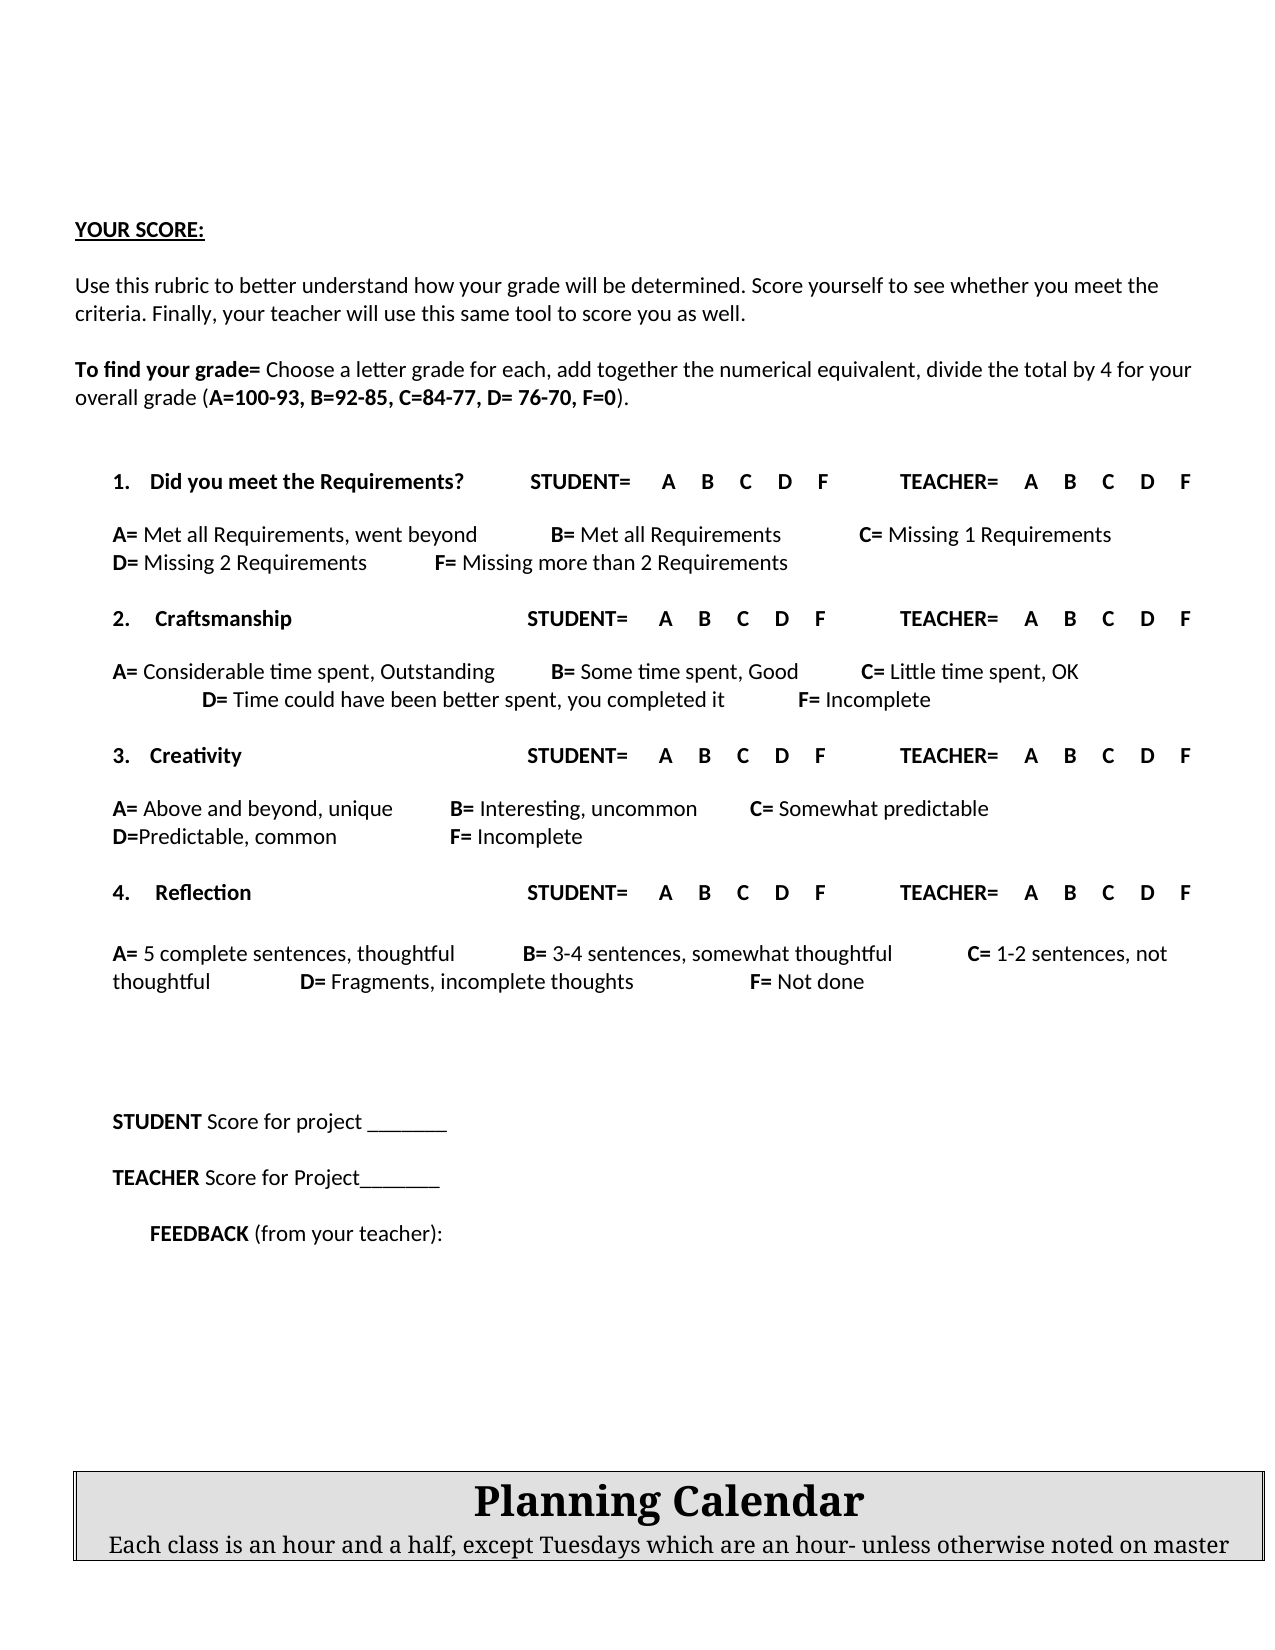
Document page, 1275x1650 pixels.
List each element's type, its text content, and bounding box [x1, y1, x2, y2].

list Reflection STUDENT= A B C D F TEACHER= A B C D F [112, 878, 1200, 907]
text Use this rubric to better understand how your grade will be determined. Score yourself to see whether you meet the criteria. Finally, your teacher will use this same tool to score you as well. [75, 271, 1200, 327]
text A= Met all Requirements, went beyond B= Met all Requirements C= Missing 1 Requirements D= Missing 2 Requirements F= Missing more than 2 Requirements [112, 520, 1200, 576]
list Craftsmanship STUDENT= A B C D F TEACHER= A B C D F [112, 604, 1200, 632]
list A= 5 complete sentences, thoughtful B= 3-4 sentences, somewhat thoughtful C= 1-2 sentences, not thoughtful D= Fragments, incomplete thoughts F= Not done [112, 939, 1200, 995]
text To find your grade= Choose a letter grade for each, add together the numerical equivalent, divide the total by 4 for your overall grade (A=100-93, B=92-85, C=84-77, D= 76-70, F=0). [75, 355, 1200, 411]
text A= Considerable time spent, Outstanding B= Some time spent, Good C= Little time spent, OK D= Time could have been better spent, you completed it F= Incomplete [112, 657, 1200, 713]
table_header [77, 1472, 1262, 1560]
text YOUR SCORE: [75, 215, 1200, 243]
list Did you meet the Requirements? STUDENT= A B C D F TEACHER= A B C D F [112, 467, 1200, 495]
text STUDENT Score for project _______ [112, 1107, 1200, 1135]
list Creativity STUDENT= A B C D F TEACHER= A B C D F [112, 741, 1200, 769]
text A= Above and beyond, unique B= Interesting, uncommon C= Somewhat predictable D=Predictable, common F= Incomplete [112, 794, 1200, 851]
text FEEDBACK (from your teacher): [75, 1219, 1200, 1247]
text TEACHER Score for Project_______ [112, 1163, 1200, 1191]
